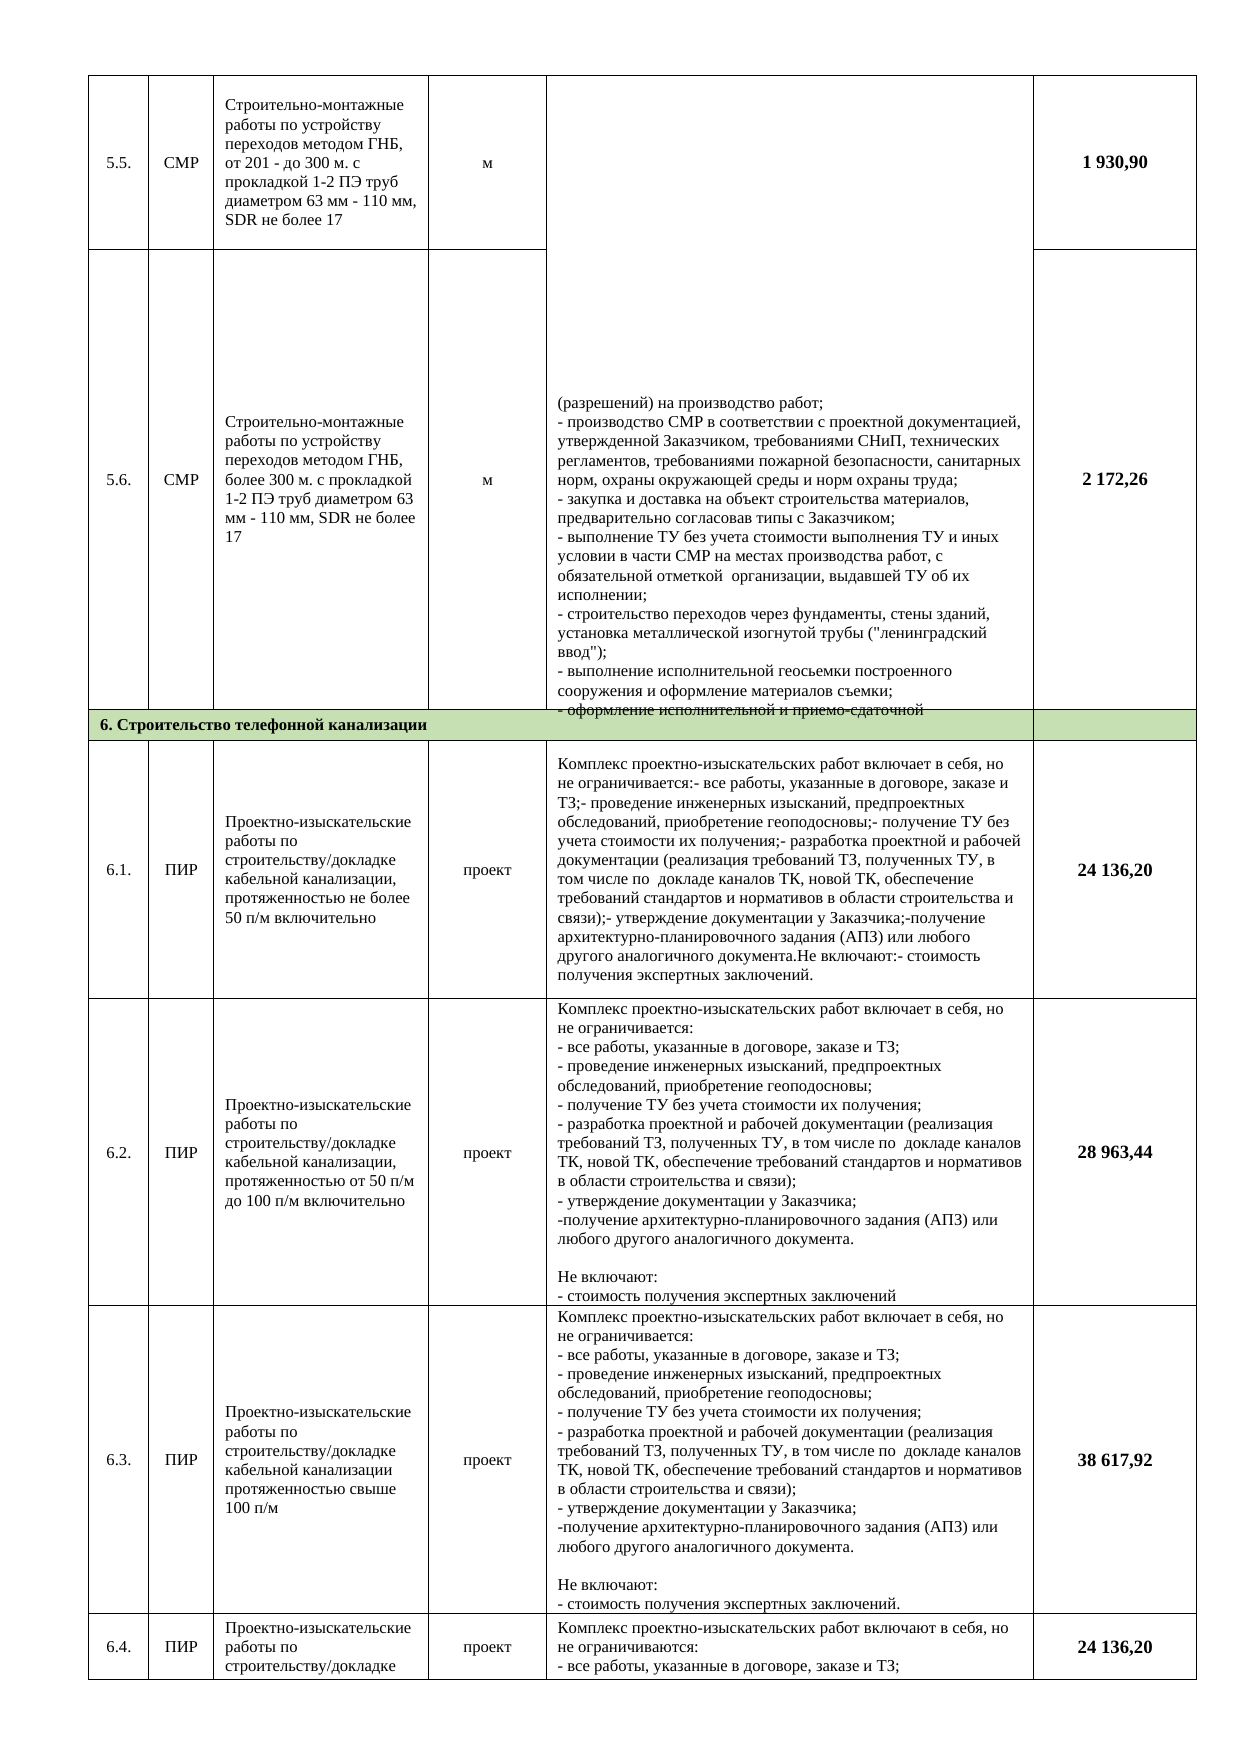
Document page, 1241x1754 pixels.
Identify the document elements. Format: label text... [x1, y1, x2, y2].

table_cell 24 136,20 [1034, 1614, 1196, 1679]
table_cell ПИР [149, 741, 213, 998]
table_cell СМР [149, 250, 213, 708]
table_cell Строительно-монтажные работы по устройству переходов методом ГНБ, от 201 - до 300 м. с прокладкой 1-2 ПЭ труб диаметром 63 мм - 110 мм, SDR не более 17 [214, 76, 428, 248]
table_cell Проектно-изыскательские работы по строительству/докладке кабельной канализации, протяженностью от 50 п/м до 100 п/м включительно [214, 999, 428, 1305]
table_cell Комплекс проектно-изыскательских работ включает в себя, но не ограничивается:- все работы, указанные в договоре, заказе и ТЗ;- проведение инженерных изысканий, предпроектных обследований, приобретение геоподосновы;- получение ТУ без учета стоимости их получения;- разработка проектной и рабочей документации (реализация требований ТЗ, полученных ТУ, в том числе по докладе каналов ТК, новой ТК, обеспечение требований стандартов и нормативов в области строительства и связи);- утверждение документации у Заказчика;-получение архитектурно-планировочного задания (АПЗ) или любого другого аналогичного документа.Не включают:- стоимость получения экспертных заключений. [547, 741, 1033, 998]
table_cell 5.6. [89, 250, 148, 708]
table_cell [547, 1614, 1033, 1679]
table_cell 2 172,26 [1034, 250, 1196, 708]
table_cell ПИР [149, 999, 213, 1305]
table_cell проект [429, 999, 546, 1305]
table_cell проект [429, 1306, 546, 1613]
table_cell проект [429, 741, 546, 998]
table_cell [214, 1614, 428, 1679]
table_cell [1034, 710, 1196, 740]
table_cell проект [429, 1614, 546, 1679]
table_cell 6. Строительство телефонной канализации [89, 710, 1033, 740]
table_cell м [429, 250, 546, 708]
table_cell Проектно-изыскательские работы по строительству/докладке кабельной канализации протяженностью свыше 100 п/м [214, 1306, 428, 1613]
table_cell 6.2. [89, 999, 148, 1305]
table_cell 6.3. [89, 1306, 148, 1613]
table_cell 6.1. [89, 741, 148, 998]
table_cell Комплекс проектно-изыскательских работ включает в себя, но не ограничивается: - все работы, указанные в договоре, заказе и ТЗ; - проведение инженерных изысканий, предпроектных обследований, приобретение геоподосновы; - получение ТУ без учета стоимости их получения; - разработка проектной и рабочей документации (реализация требований ТЗ, полученных ТУ, в том числе по докладе каналов ТК, новой ТК, обеспечение требований стандартов и нормативов в области строительства и связи); - утверждение документации у Заказчика; -получение архитектурно-планировочного задания (АПЗ) или любого другого аналогичного документа. Не включают: - стоимость получения экспертных заключений. [547, 1306, 1033, 1613]
table_cell 28 963,44 [1034, 999, 1196, 1305]
table_cell Комплекс проектно-изыскательских работ включает в себя, но не ограничивается: - все работы, указанные в договоре, заказе и ТЗ; - проведение инженерных изысканий, предпроектных обследований, приобретение геоподосновы; - получение ТУ без учета стоимости их получения; - разработка проектной и рабочей документации (реализация требований ТЗ, полученных ТУ, в том числе по докладе каналов ТК, новой ТК, обеспечение требований стандартов и нормативов в области строительства и связи); - утверждение документации у Заказчика; -получение архитектурно-планировочного задания (АПЗ) или любого другого аналогичного документа. Не включают: - стоимость получения экспертных заключений [547, 999, 1033, 1305]
table_cell 1 930,90 [1034, 76, 1196, 248]
table_cell ПИР [149, 1614, 213, 1679]
table_cell м [429, 76, 546, 248]
table_cell ПИР [149, 1306, 213, 1613]
table_cell 38 617,92 [1034, 1306, 1196, 1613]
table_cell 5.5. [89, 76, 148, 248]
table_cell Проектно-изыскательские работы по строительству/докладке кабельной канализации, протяженностью не более 50 п/м включительно [214, 741, 428, 998]
table_cell Строительно-монтажные работы по устройству переходов методом ГНБ, более 300 м. с прокладкой 1-2 ПЭ труб диаметром 63 мм - 110 мм, SDR не более 17 [214, 250, 428, 708]
table_cell 6.4. [89, 1614, 148, 1679]
table_cell СМР [149, 76, 213, 248]
table_cell 24 136,20 [1034, 741, 1196, 998]
